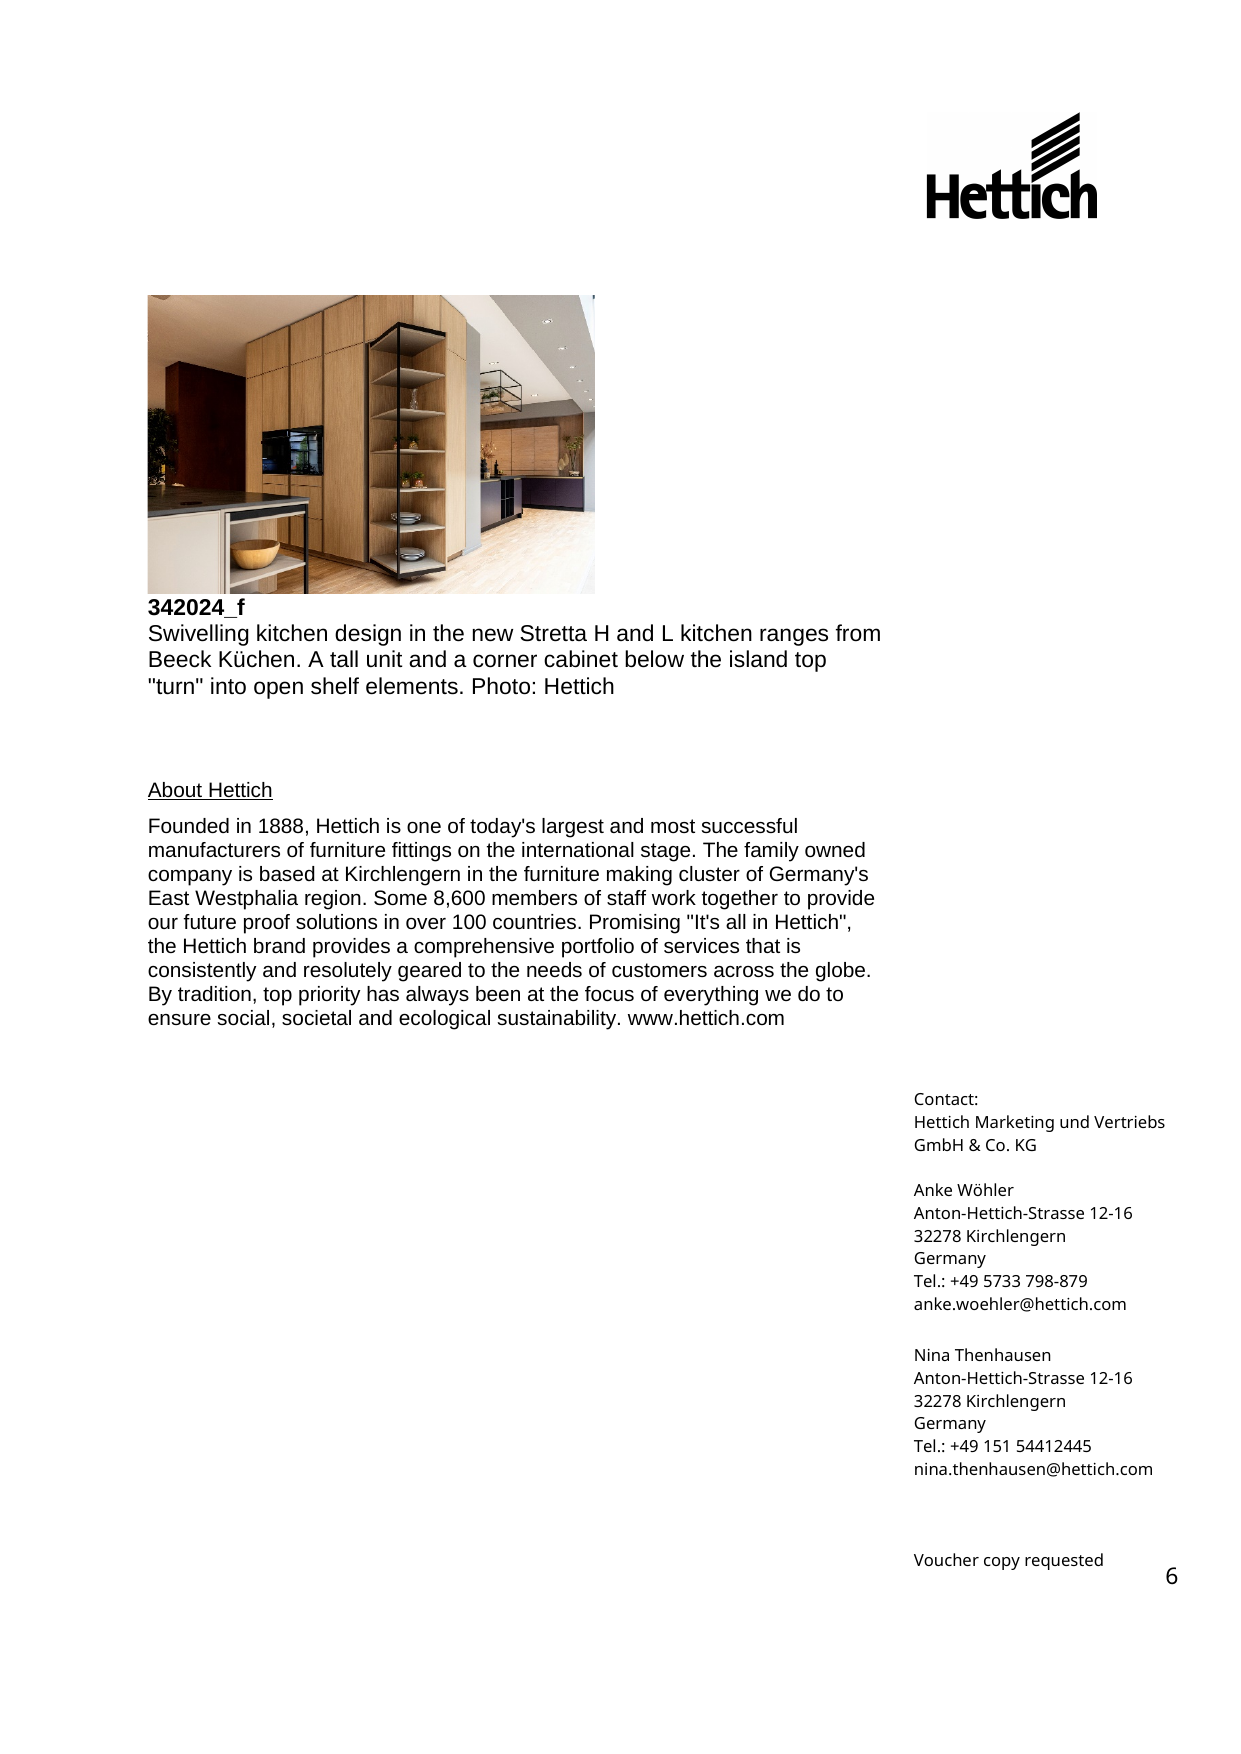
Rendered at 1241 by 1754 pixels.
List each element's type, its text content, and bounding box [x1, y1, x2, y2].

text About Hettich [148, 778, 886, 802]
text 342024_f [148, 594, 886, 620]
picture [147, 295, 595, 594]
picture [926, 112, 1097, 219]
text Founded in 1888, Hettich is one of today's largest and most successful manufacturers of furniture fittings on the international stage. The family owned company is based at Kirchlengern in the furniture making cluster of Germany's East Westphalia region. Some 8,600 members of staff work together to provide our future proof solutions in over 100 countries. Promising "It's all in Hettich", the Hettich brand provides a comprehensive portfolio of services that is consistently and resolutely geared to the needs of customers across the globe. By tradition, top priority has always been at the focus of everything we do to ensure social, societal and ecological sustainability. www.hettich.com [148, 814, 886, 1030]
text Swivelling kitchen design in the new Stretta H and L kitchen ranges from Beeck Küchen. A tall unit and a corner cabinet below the island top "turn" into open shelf elements. Photo: Hettich [148, 620, 886, 699]
